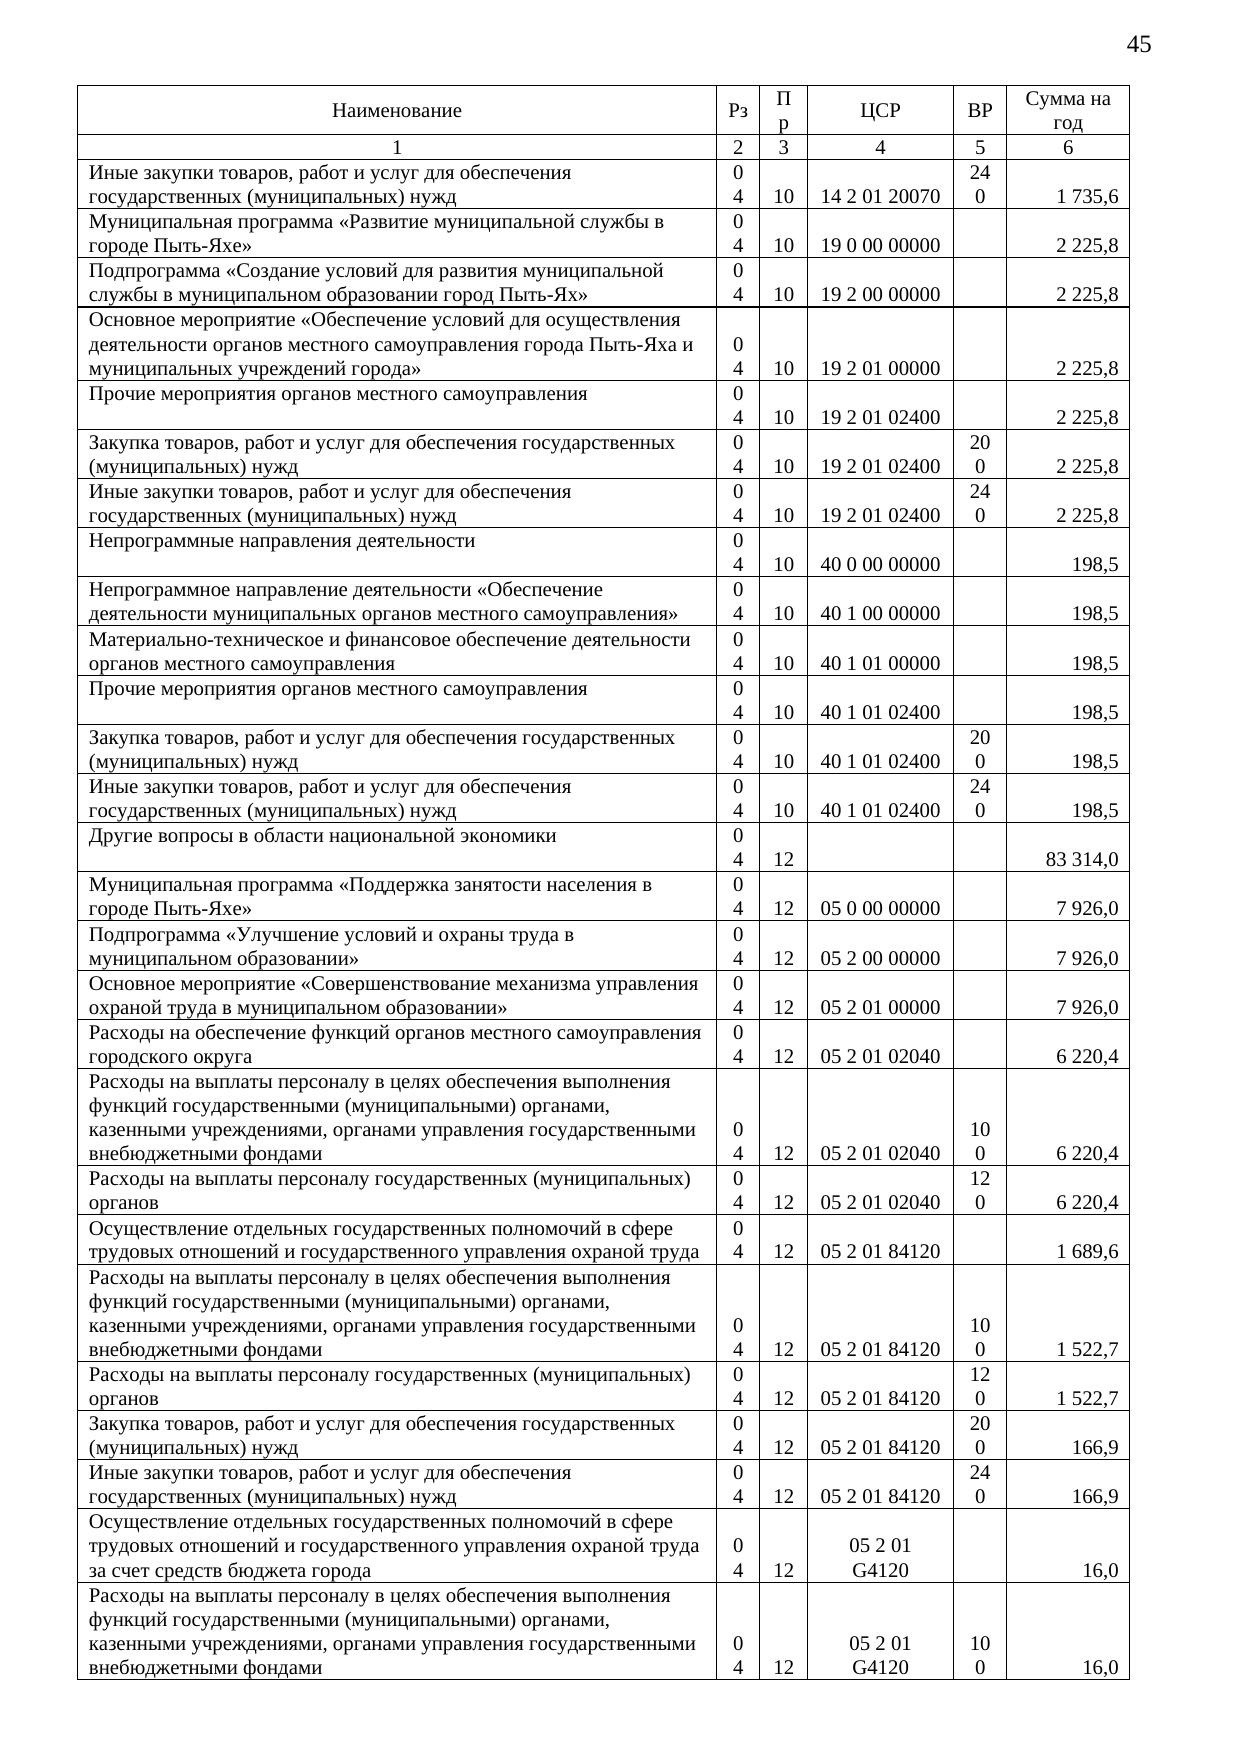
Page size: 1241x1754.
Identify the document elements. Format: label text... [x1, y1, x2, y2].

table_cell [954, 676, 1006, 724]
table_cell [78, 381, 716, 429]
table_header ЦСР [808, 86, 953, 134]
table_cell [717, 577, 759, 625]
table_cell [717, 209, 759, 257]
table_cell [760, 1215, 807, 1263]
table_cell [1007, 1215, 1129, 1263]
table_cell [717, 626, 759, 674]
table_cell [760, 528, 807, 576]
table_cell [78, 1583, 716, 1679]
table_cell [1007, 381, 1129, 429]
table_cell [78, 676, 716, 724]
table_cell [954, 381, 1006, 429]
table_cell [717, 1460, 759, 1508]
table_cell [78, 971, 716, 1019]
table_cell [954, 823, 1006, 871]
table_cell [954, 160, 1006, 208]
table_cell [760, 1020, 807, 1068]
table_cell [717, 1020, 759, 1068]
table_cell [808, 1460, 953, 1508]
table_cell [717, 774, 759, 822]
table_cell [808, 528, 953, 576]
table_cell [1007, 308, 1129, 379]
table_cell 2 [717, 135, 759, 159]
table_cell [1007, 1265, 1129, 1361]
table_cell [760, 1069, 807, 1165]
table_cell 4 [808, 135, 953, 159]
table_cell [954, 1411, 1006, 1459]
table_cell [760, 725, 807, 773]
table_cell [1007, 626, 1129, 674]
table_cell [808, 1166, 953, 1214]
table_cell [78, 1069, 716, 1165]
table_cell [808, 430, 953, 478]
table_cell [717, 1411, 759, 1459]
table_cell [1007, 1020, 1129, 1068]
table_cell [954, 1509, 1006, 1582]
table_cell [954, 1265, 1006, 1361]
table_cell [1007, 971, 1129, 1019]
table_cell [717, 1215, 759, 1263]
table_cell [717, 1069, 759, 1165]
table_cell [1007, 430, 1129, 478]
table_cell 6 [1007, 135, 1129, 159]
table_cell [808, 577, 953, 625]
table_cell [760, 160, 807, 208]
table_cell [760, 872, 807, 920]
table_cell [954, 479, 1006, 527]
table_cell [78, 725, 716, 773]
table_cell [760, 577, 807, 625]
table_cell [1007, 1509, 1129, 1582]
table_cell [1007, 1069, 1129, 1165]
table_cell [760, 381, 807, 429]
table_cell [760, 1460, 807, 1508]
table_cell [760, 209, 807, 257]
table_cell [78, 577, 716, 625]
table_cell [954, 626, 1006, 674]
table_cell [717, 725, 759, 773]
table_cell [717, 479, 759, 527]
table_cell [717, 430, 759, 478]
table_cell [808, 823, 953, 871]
table_header ВР [954, 86, 1006, 134]
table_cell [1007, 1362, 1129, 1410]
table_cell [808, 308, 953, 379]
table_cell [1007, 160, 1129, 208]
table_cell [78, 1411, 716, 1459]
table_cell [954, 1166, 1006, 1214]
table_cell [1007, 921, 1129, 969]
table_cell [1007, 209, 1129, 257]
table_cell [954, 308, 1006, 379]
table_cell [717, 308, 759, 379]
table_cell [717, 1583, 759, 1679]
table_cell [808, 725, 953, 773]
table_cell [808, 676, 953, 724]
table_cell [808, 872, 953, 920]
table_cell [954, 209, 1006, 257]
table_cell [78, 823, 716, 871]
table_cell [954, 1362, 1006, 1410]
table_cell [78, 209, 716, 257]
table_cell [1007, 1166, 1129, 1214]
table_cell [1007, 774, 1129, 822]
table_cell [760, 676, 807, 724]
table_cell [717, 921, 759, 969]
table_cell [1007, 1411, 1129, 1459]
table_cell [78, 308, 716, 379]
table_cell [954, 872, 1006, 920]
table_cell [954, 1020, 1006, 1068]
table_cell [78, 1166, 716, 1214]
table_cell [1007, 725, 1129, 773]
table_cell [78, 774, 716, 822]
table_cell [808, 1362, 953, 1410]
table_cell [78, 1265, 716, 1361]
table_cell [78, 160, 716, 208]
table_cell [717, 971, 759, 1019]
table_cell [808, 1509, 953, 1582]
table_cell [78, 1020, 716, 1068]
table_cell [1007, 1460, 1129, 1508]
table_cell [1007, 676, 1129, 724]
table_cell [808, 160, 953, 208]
table_header Рз [717, 86, 759, 134]
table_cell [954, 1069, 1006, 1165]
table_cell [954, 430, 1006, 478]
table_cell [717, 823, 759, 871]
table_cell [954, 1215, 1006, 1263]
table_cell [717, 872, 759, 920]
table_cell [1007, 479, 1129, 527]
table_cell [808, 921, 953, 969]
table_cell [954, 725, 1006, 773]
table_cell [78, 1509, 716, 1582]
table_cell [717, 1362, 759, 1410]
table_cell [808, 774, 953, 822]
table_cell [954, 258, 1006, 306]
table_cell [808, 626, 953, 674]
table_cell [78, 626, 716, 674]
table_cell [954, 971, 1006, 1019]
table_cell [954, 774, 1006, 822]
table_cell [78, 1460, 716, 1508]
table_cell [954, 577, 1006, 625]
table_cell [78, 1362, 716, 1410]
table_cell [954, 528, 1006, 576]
table_cell 1 [78, 135, 716, 159]
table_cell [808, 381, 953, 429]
table_cell 5 [954, 135, 1006, 159]
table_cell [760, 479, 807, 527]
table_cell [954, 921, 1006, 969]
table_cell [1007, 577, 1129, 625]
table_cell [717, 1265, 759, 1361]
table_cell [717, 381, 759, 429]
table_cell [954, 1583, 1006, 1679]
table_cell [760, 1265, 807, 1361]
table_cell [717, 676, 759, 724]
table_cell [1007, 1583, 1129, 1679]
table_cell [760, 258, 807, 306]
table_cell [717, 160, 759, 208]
table_cell 3 [760, 135, 807, 159]
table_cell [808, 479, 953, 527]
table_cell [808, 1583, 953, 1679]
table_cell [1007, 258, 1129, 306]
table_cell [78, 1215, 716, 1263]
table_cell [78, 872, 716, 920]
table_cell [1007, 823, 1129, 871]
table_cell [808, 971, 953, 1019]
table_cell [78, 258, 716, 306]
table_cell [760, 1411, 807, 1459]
table_header Сумма на год [1007, 86, 1129, 134]
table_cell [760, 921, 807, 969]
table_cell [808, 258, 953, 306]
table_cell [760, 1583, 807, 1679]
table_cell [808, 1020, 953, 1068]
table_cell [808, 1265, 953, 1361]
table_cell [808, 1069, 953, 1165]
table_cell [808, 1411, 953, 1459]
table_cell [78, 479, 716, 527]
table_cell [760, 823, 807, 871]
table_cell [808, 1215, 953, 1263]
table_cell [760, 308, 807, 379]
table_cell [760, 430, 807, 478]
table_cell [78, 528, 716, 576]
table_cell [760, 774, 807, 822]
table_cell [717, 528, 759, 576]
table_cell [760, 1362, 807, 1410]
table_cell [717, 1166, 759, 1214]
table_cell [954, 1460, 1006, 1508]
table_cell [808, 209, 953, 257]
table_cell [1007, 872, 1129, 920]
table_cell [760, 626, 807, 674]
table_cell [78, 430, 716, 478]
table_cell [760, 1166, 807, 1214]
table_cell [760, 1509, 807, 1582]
table_header Пр [760, 86, 807, 134]
table_header Наименование [78, 86, 716, 134]
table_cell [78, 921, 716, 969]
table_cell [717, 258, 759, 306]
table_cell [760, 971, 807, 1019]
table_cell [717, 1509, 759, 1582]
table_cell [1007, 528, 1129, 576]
